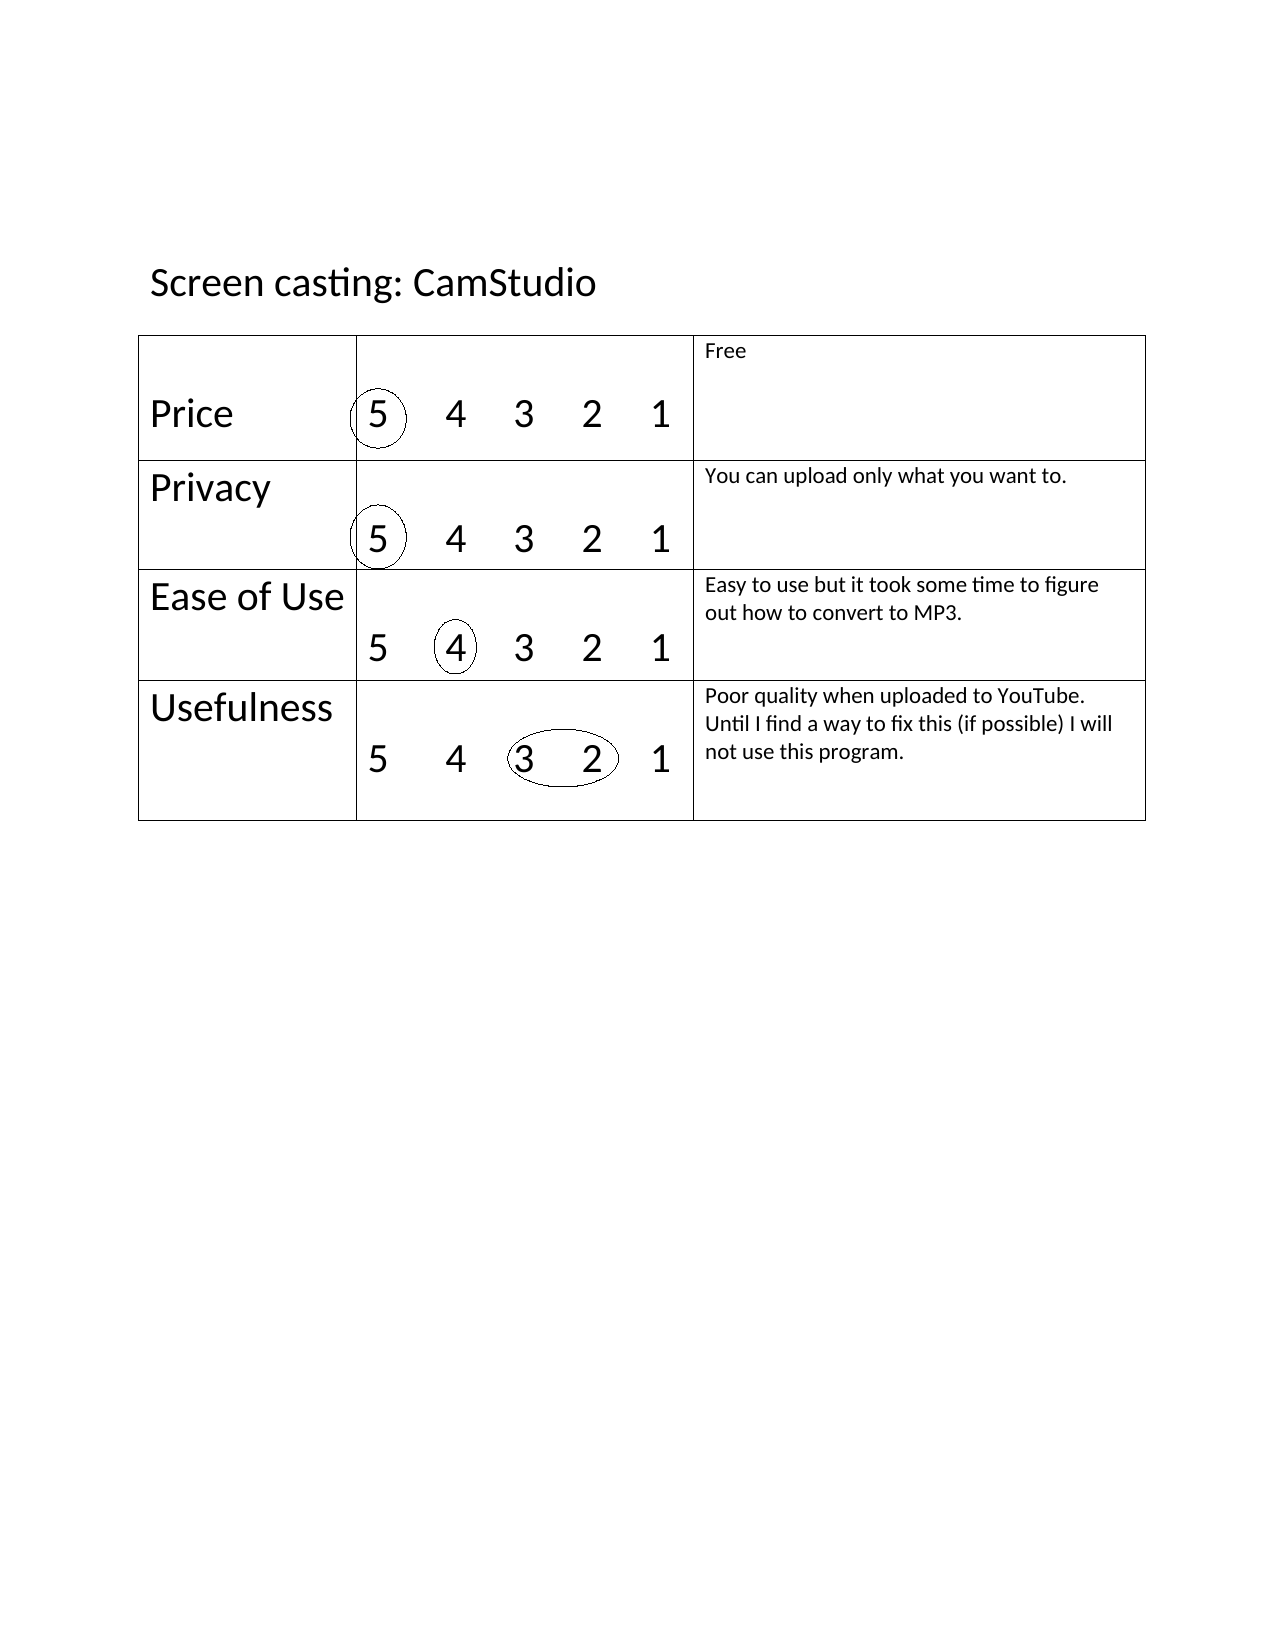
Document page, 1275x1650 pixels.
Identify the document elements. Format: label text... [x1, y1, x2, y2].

table_cell You can upload only what you want to. [694, 461, 1145, 569]
text Screen casting: CamStudio [150, 256, 1125, 307]
table_cell 5 4 3 2 1 [357, 570, 693, 680]
table_cell Privacy [139, 461, 356, 569]
table_header 5 4 3 2 1 [357, 336, 693, 460]
table_header Free [694, 336, 1145, 460]
table_cell Usefulness [139, 681, 356, 820]
table_cell Poor quality when uploaded to YouTube. Until I find a way to fix this (if possible) I will not use this program. [694, 681, 1145, 820]
table_cell Easy to use but it took some time to figure out how to convert to MP3. [694, 570, 1145, 680]
table_cell Ease of Use [139, 570, 356, 680]
table_cell 5 4 3 2 1 [357, 681, 693, 820]
table_header Price [139, 336, 356, 460]
table_cell 5 4 3 2 1 [357, 461, 693, 569]
